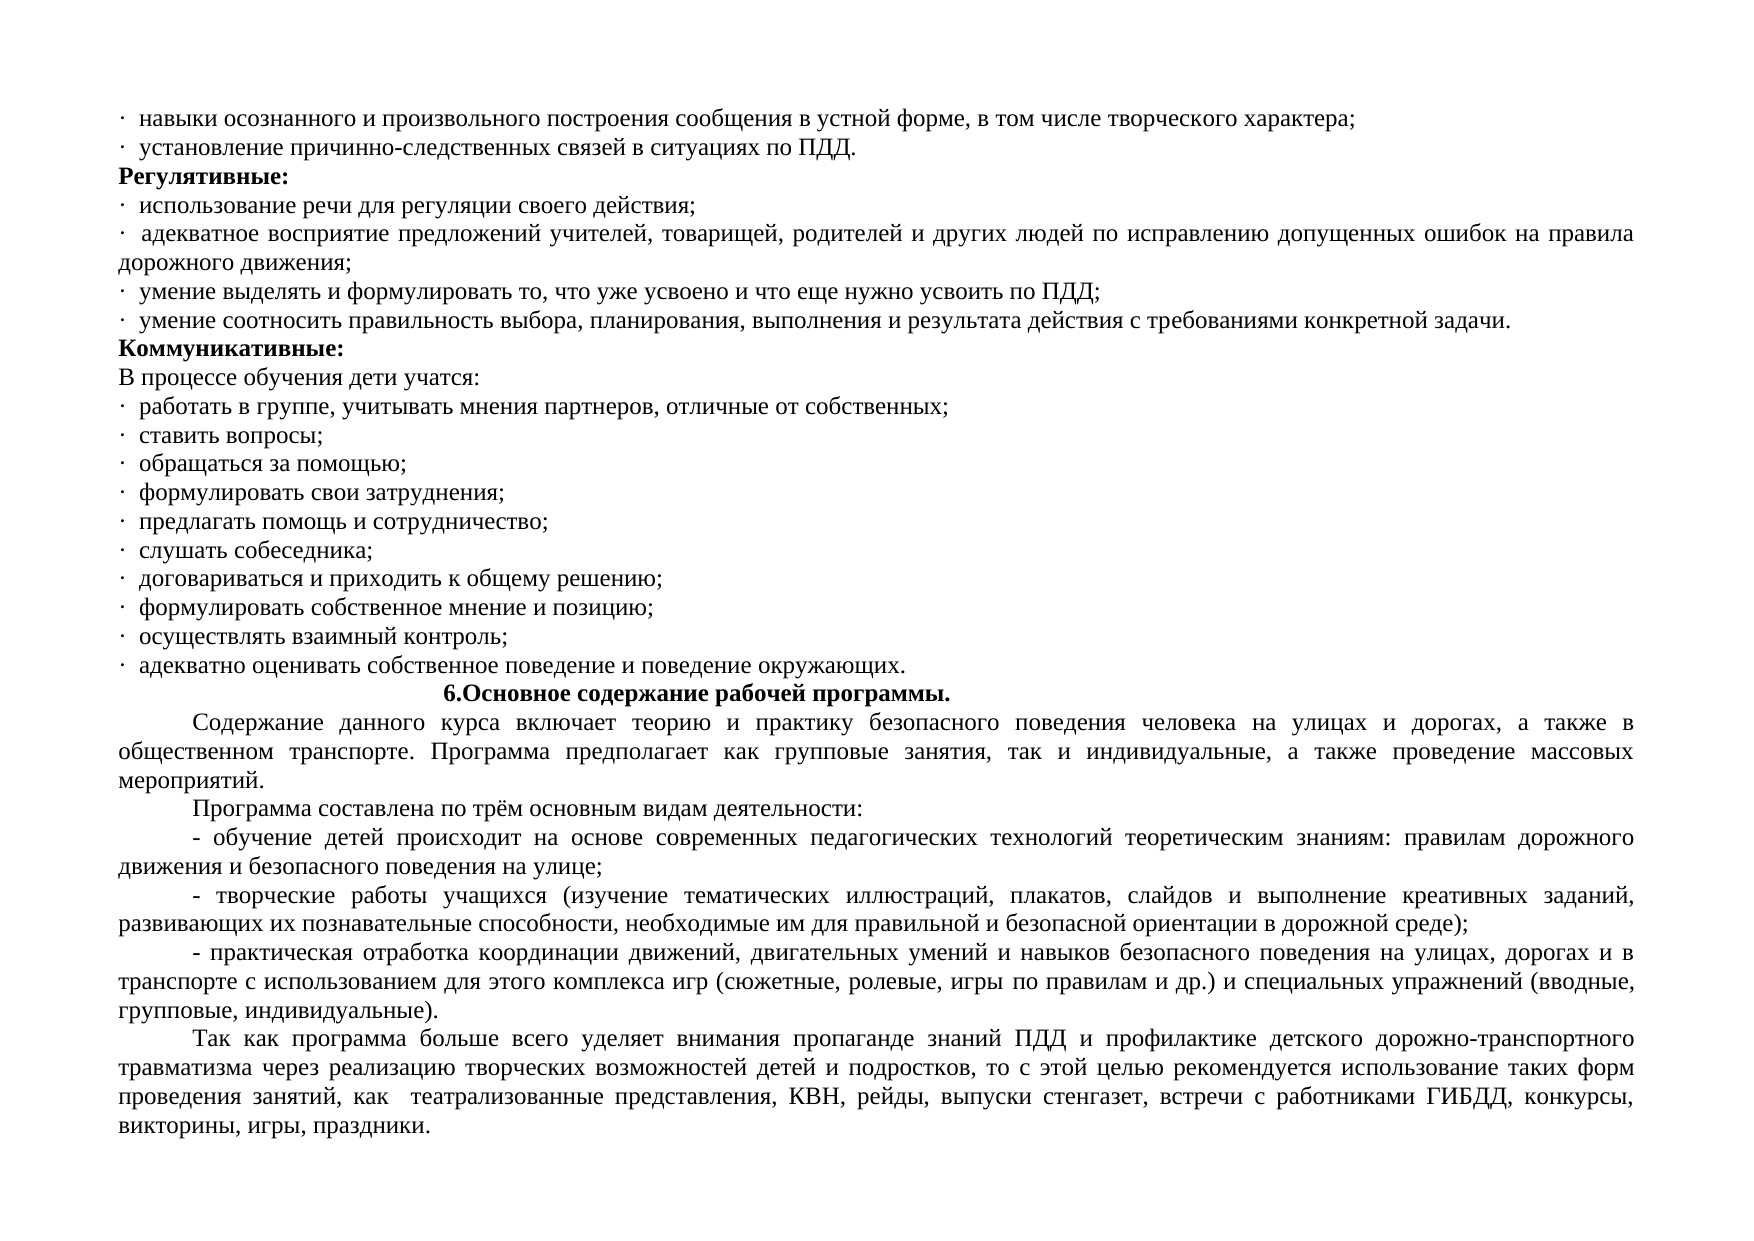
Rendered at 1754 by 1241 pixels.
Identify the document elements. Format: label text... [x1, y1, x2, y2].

text Содержание данного курса включает теорию и практику безопасного поведения человека на улицах и дорогах, а также в общественном транспорте. Программа предполагает как групповые занятия, так и индивидуальные, а также проведение массовых мероприятий. [118, 707, 1636, 793]
text · умение соотносить правильность выбора, планирования, выполнения и результата действия с требованиями конкретной задачи. [118, 305, 1636, 333]
text · формулировать собственное мнение и позицию; [118, 592, 1636, 621]
text 6.Основное содержание рабочей программы. [193, 678, 1636, 707]
text Коммуникативные: [118, 333, 1636, 362]
text · адекватно оценивать собственное поведение и поведение окружающих. [118, 650, 1636, 678]
text · ставить вопросы; [118, 420, 1636, 448]
text Программа составлена по трём основным видам деятельности: [118, 793, 1636, 822]
text Регулятивные: [118, 161, 1636, 190]
text · осуществлять взаимный контроль; [118, 621, 1636, 650]
text · адекватное восприятие предложений учителей, товарищей, родителей и других людей по исправлению допущенных ошибок на правила дорожного движения; [118, 218, 1636, 276]
text · обращаться за помощью; [118, 448, 1636, 477]
text - творческие работы учащихся (изучение тематических иллюстраций, плакатов, слайдов и выполнение креативных заданий, развивающих их познавательные способности, необходимые им для правильной и безопасной ориентации в дорожной среде); [118, 880, 1636, 937]
text · формулировать свои затруднения; [118, 477, 1636, 506]
text · договариваться и приходить к общему решению; [118, 563, 1636, 592]
text - практическая отработка координации движений, двигательных умений и навыков безопасного поведения на улицах, дорогах и в транспорте с использованием для этого комплекса игр (сюжетные, ролевые, игры по правилам и др.) и специальных упражнений (вводные, групповые, индивидуальные). [118, 937, 1636, 1023]
text · использование речи для регуляции своего действия; [118, 190, 1636, 218]
text · умение выделять и формулировать то, что уже усвоено и что еще нужно усвоить по ПДД; [118, 276, 1636, 305]
text Так как программа больше всего уделяет внимания пропаганде знаний ПДД и профилактике детского дорожно-транспортного травматизма через реализацию творческих возможностей детей и подростков, то с этой целью рекомендуется использование таких форм проведения занятий, как театрализованные представления, КВН, рейды, выпуски стенгазет, встречи с работниками ГИБДД, конкурсы, викторины, игры, праздники. [118, 1023, 1636, 1138]
text · предлагать помощь и сотрудничество; [118, 506, 1636, 535]
text - обучение детей происходит на основе современных педагогических технологий теоретическим знаниям: правилам дорожного движения и безопасного поведения на улице; [118, 822, 1636, 880]
text · слушать собеседника; [118, 535, 1636, 563]
text В процессе обучения дети учатся: [118, 362, 1636, 391]
text · установление причинно-следственных связей в ситуациях по ПДД. [118, 132, 1636, 161]
text · работать в группе, учитывать мнения партнеров, отличные от собственных; [118, 391, 1636, 420]
text · навыки осознанного и произвольного построения сообщения в устной форме, в том числе творческого характера; [118, 103, 1636, 132]
